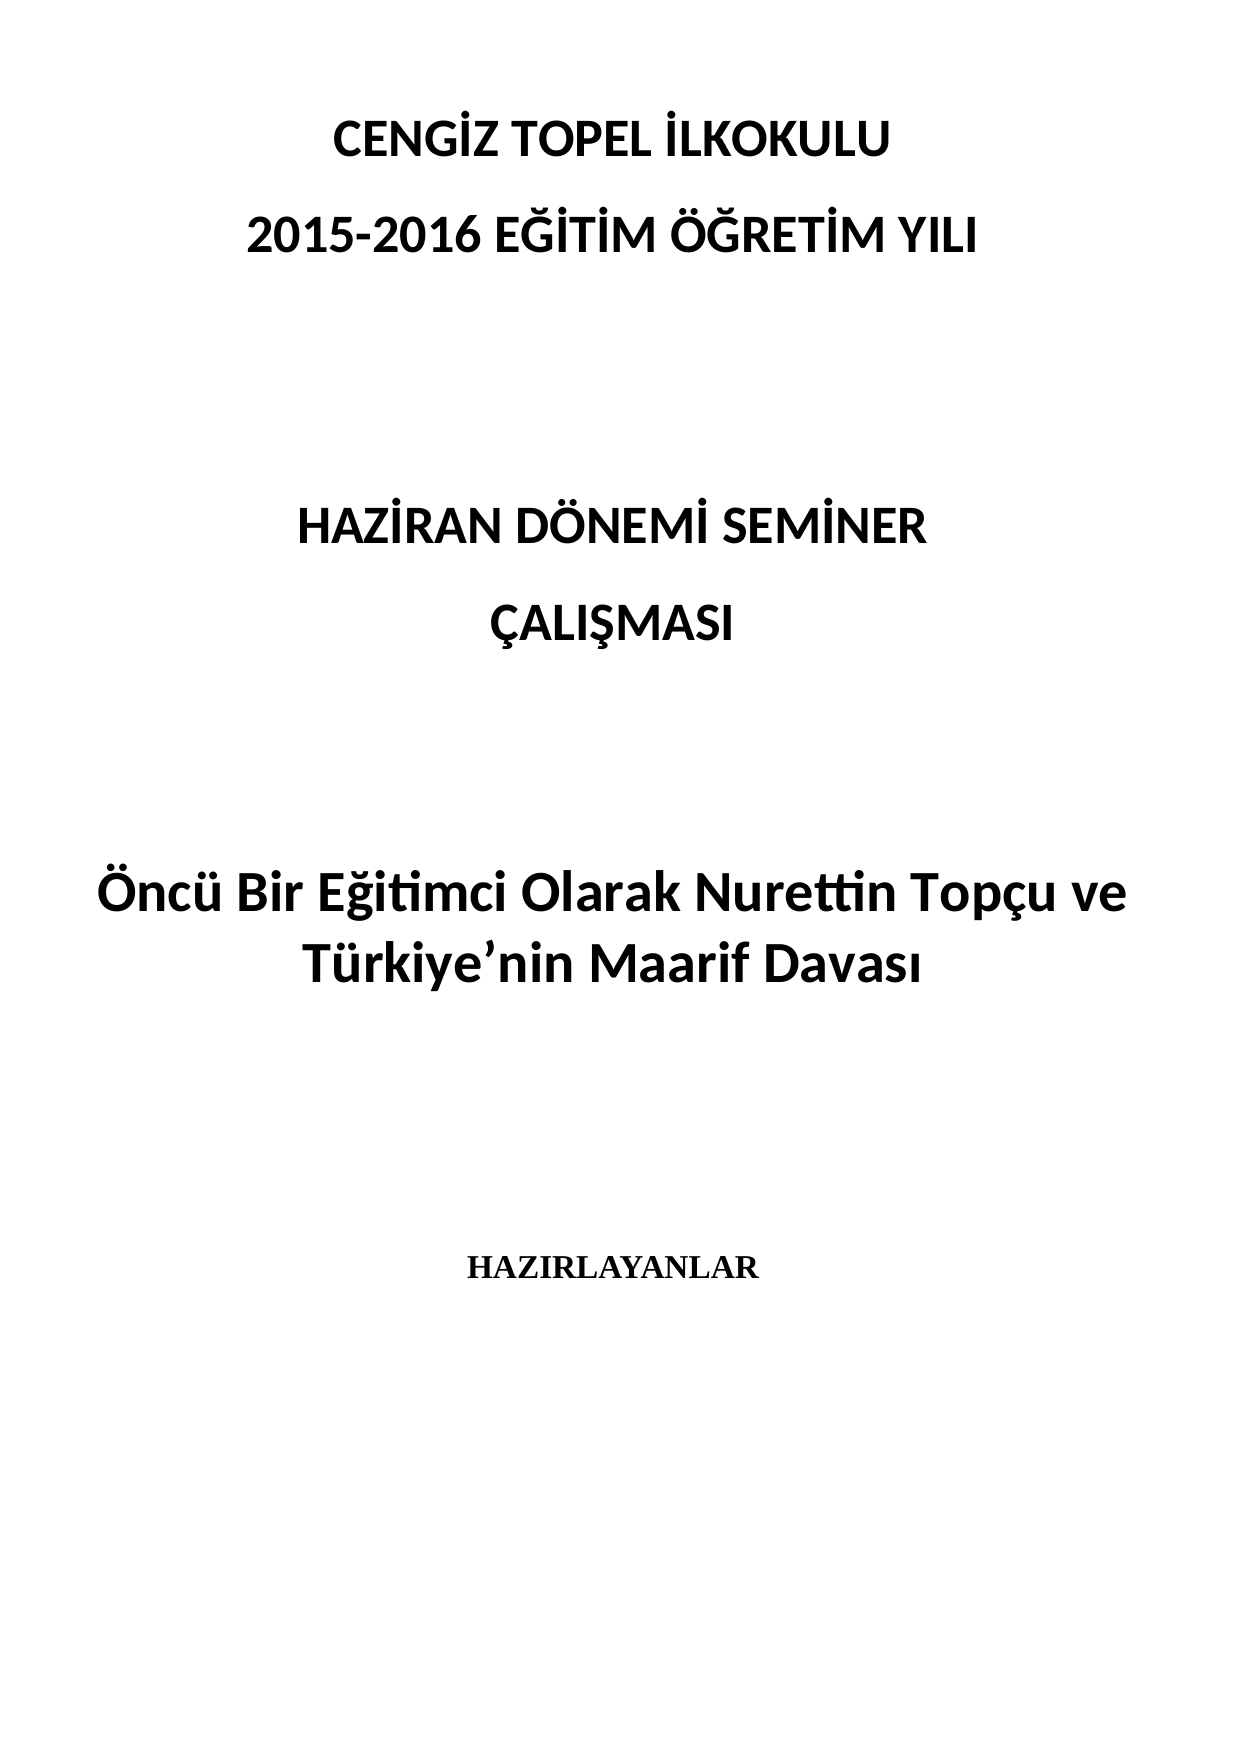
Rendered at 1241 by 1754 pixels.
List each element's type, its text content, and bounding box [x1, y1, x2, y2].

text CENGİZ TOPEL İLKOKULU [89, 103, 1137, 169]
text 2015-2016 EĞİTİM ÖĞRETİM YILI [89, 200, 1137, 266]
text Öncü Bir Eğitimci Olarak Nurettin Topçu ve Türkiye’nin Maarif Davası [89, 855, 1137, 997]
text HAZİRAN DÖNEMİ SEMİNER [89, 491, 1137, 557]
text ÇALIŞMASI [89, 588, 1137, 654]
text HAZIRLAYANLAR [89, 1247, 1137, 1286]
